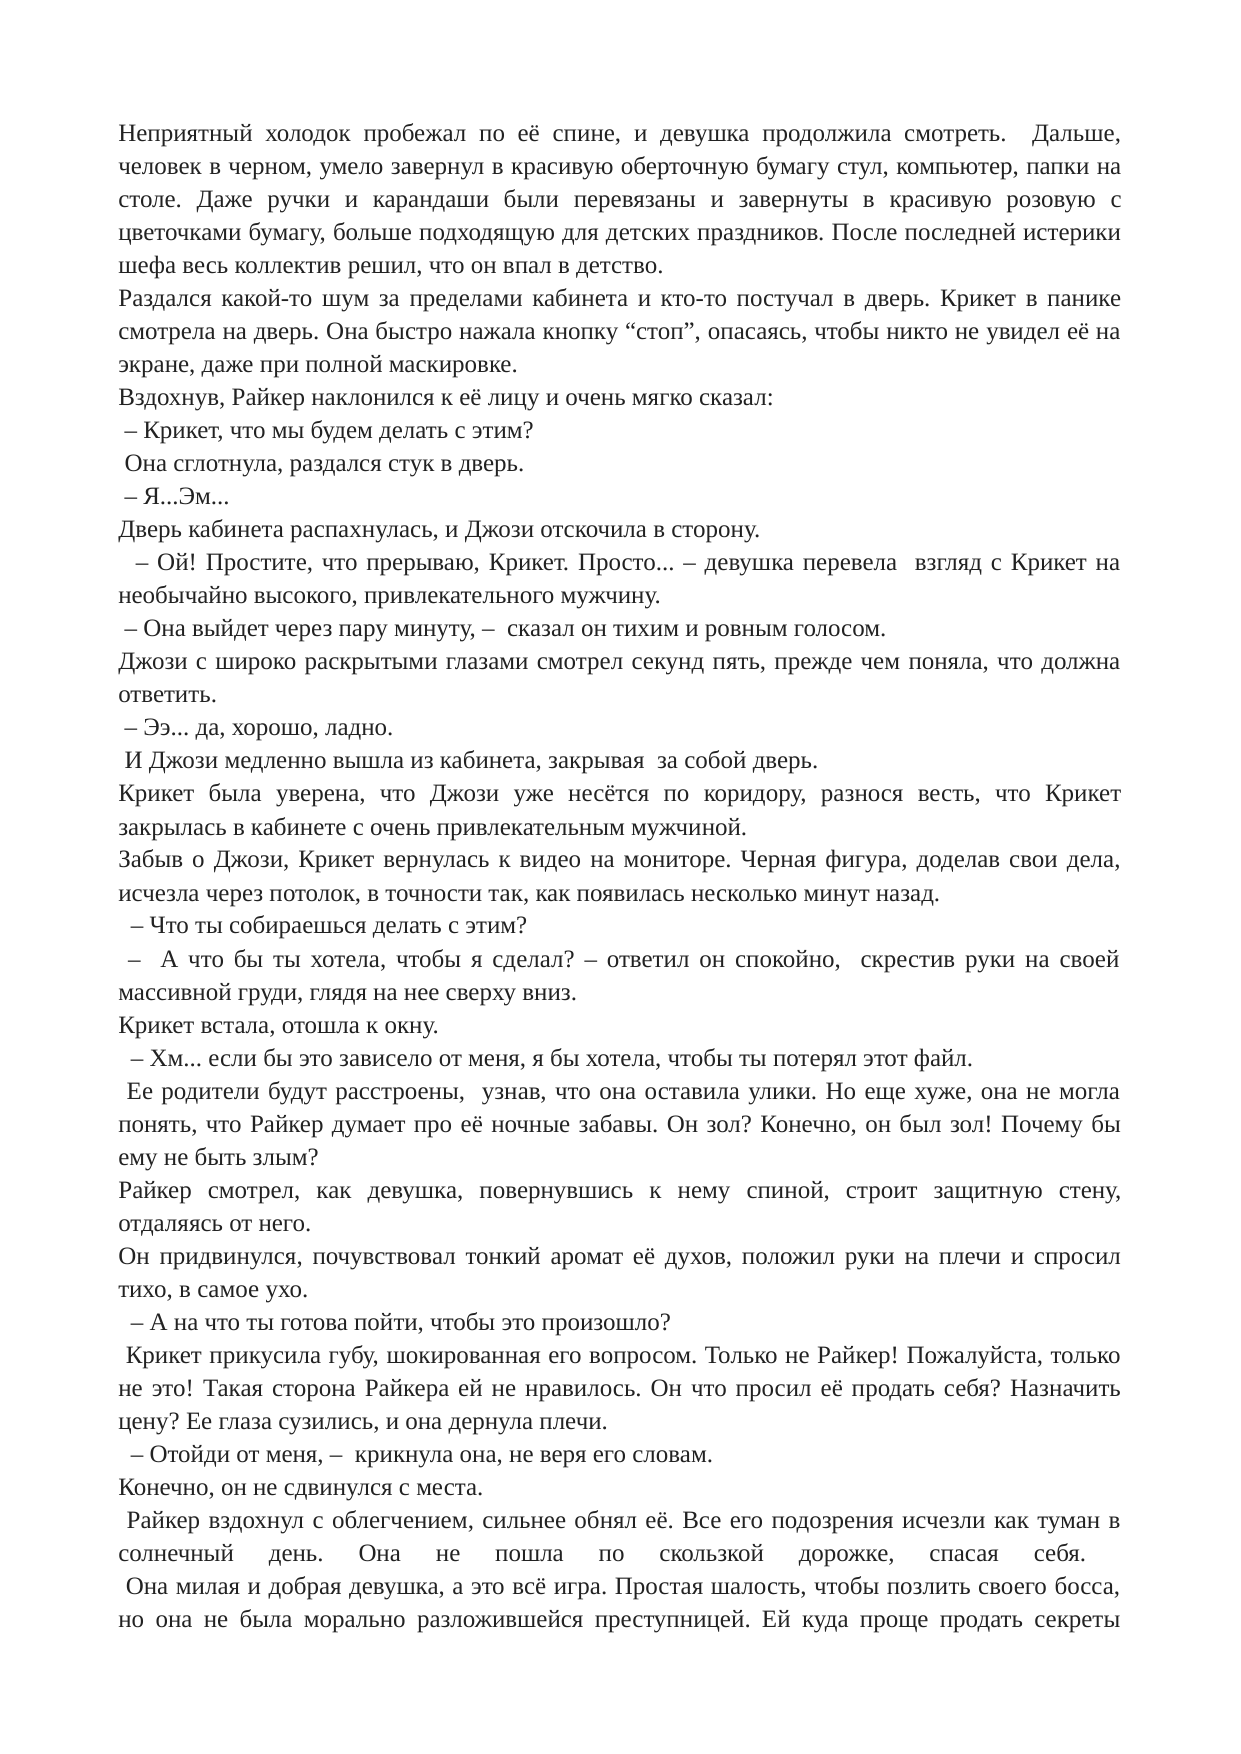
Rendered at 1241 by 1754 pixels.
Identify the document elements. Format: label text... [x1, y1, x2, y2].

text Неприятный холодок пробежал по её спине, и девушка продолжила смотреть. Дальше, человек в черном, умело завернул в красивую оберточную бумагу стул, компьютер, папки на столе. Даже ручки и карандаши были перевязаны и завернуты в красивую розовую с цветочками бумагу, больше подходящую для детских праздников. После последней истерики шефа весь коллектив решил, что он впал в детство. [118, 118, 1122, 279]
text Вздохнув, Райкер наклонился к её лицу и очень мягко сказал: [118, 382, 1122, 411]
text – Хм... если бы это зависело от меня, я бы хотела, чтобы ты потерял этот файл. [118, 1043, 1122, 1071]
text Крикет встала, отошла к окну. [118, 1010, 1122, 1038]
text – Я...Эм... [118, 481, 1122, 510]
text Ее родители будут расстроены, узнав, что она оставила улики. Но еще хуже, она не могла понять, что Райкер думает про её ночные забавы. Он зол? Конечно, он был зол! Почему бы ему не быть злым? [118, 1076, 1122, 1171]
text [118, 1505, 1122, 1633]
text И Джози медленно вышла из кабинета, закрывая за собой дверь. [118, 746, 1122, 774]
text Она сглотнула, раздался стук в дверь. [118, 448, 1122, 477]
text – Крикет, что мы будем делать с этим? [118, 415, 1122, 444]
text Крикет прикусила губу, шокированная его вопросом. Только не Райкер! Пожалуйста, только не это! Такая сторона Райкера ей не нравилось. Он что просил её продать себя? Назначить цену? Ее глаза сузились, и она дернула плечи. [118, 1340, 1122, 1435]
text Конечно, он не сдвинулся с места. [118, 1472, 1122, 1501]
text Крикет была уверена, что Джози уже несётся по коридору, разнося весть, что Крикет закрылась в кабинете с очень привлекательным мужчиной. [118, 778, 1122, 840]
text – А что бы ты хотела, чтобы я сделал? – ответил он спокойно, скрестив руки на своей массивной груди, глядя на нее сверху вниз. [118, 944, 1122, 1005]
text – Она выйдет через пару минуту, – сказал он тихим и ровным голосом. [118, 613, 1122, 642]
text Райкер смотрел, как девушка, повернувшись к нему спиной, строит защитную стену, отдаляясь от него. [118, 1175, 1122, 1237]
text Раздался какой-то шум за пределами кабинета и кто-то постучал в дверь. Крикет в панике смотрела на дверь. Она быстро нажала кнопку “стоп”, опасаясь, чтобы никто не увидел её на экране, даже при полной маскировке. [118, 283, 1122, 378]
text Джози с широко раскрытыми глазами смотрел секунд пять, прежде чем поняла, что должна ответить. [118, 646, 1122, 708]
text – А на что ты готова пойти, чтобы это произошло? [118, 1307, 1122, 1336]
text – Что ты собираешься делать с этим? [118, 911, 1122, 939]
text Он придвинулся, почувствовал тонкий аромат её духов, положил руки на плечи и спросил тихо, в самое ухо. [118, 1241, 1122, 1303]
text Забыв о Джози, Крикет вернулась к видео на мониторе. Черная фигура, доделав свои дела, исчезла через потолок, в точности так, как появилась несколько минут назад. [118, 844, 1122, 906]
text Дверь кабинета распахнулась, и Джози отскочила в сторону. [118, 514, 1122, 543]
text – Ой! Простите, что прерываю, Крикет. Просто... – девушка перевела взгляд с Крикет на необычайно высокого, привлекательного мужчину. [118, 547, 1122, 609]
text – Отойди от меня, – крикнула она, не веря его словам. [118, 1439, 1122, 1468]
text – Ээ... да, хорошо, ладно. [118, 712, 1122, 741]
